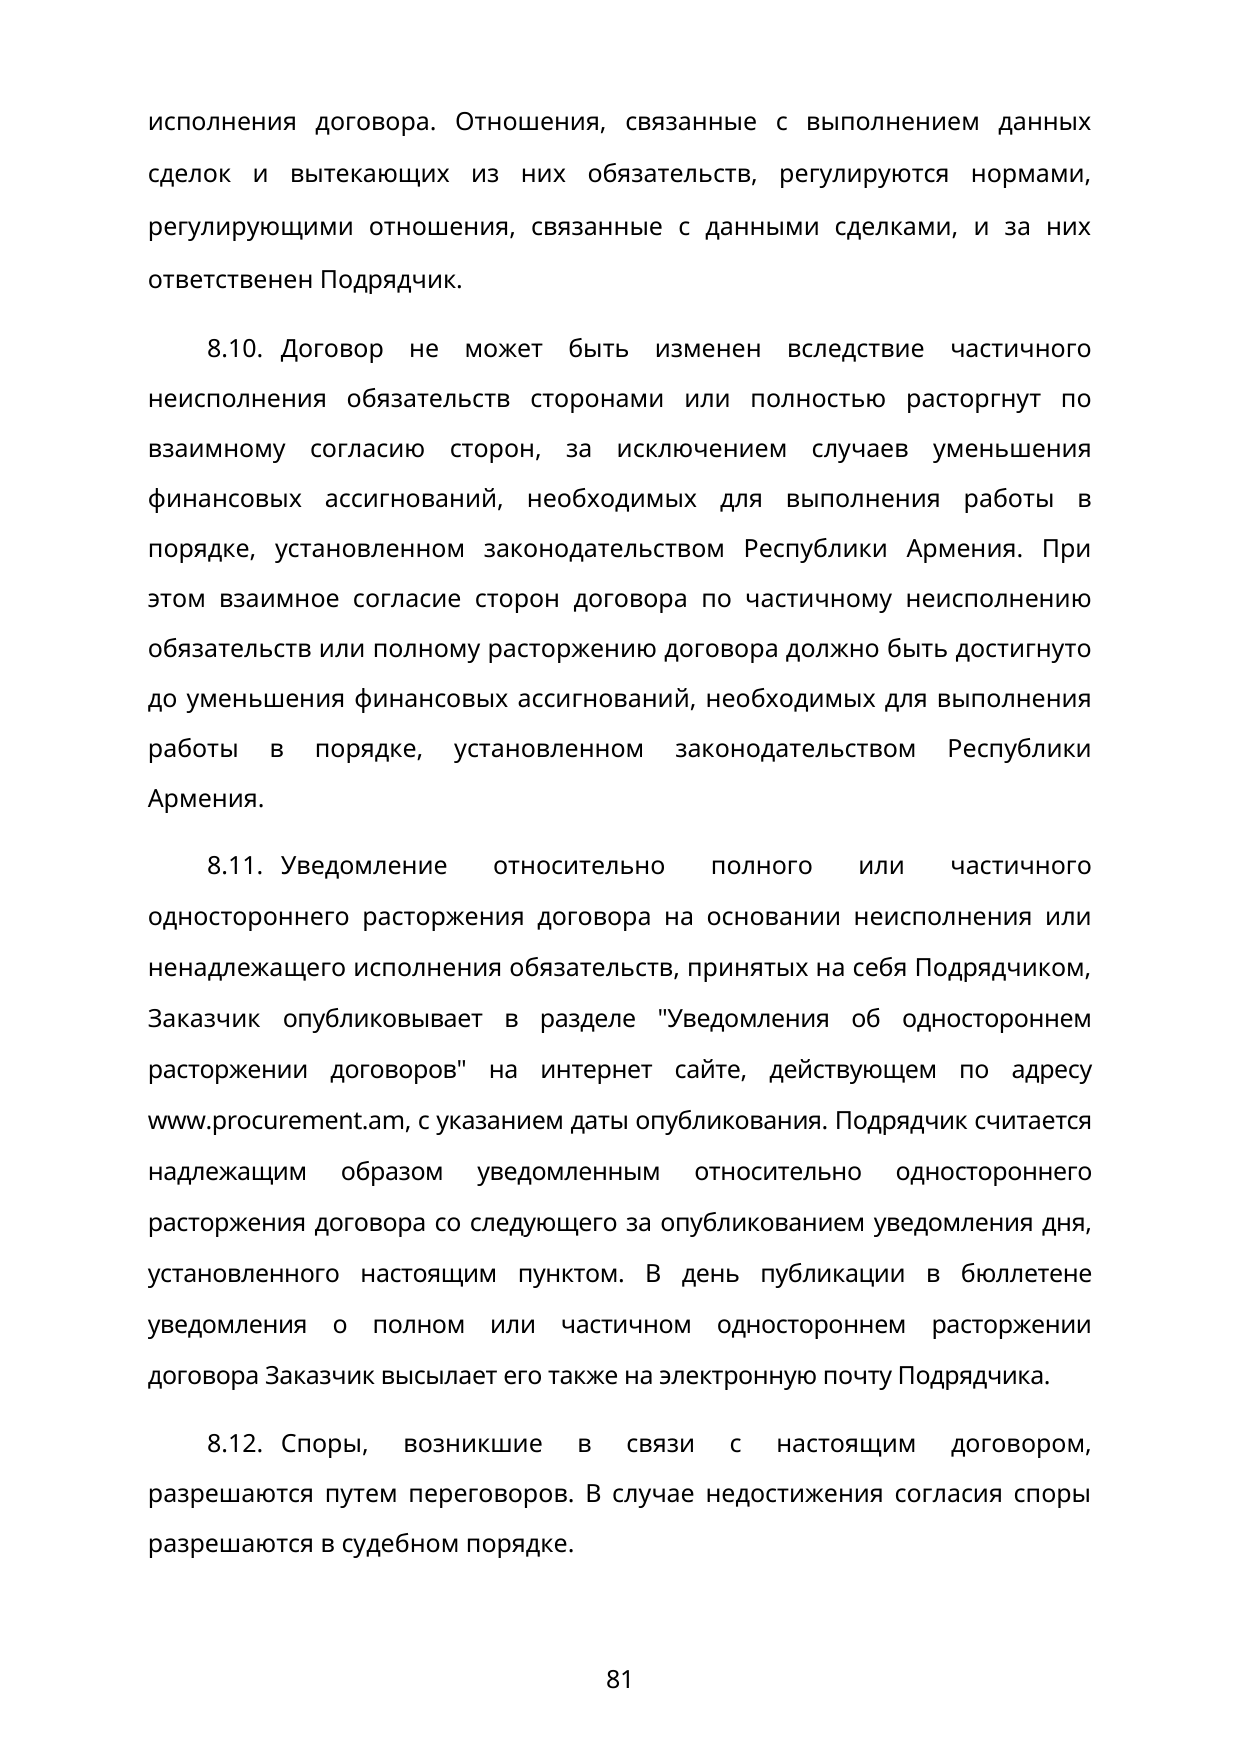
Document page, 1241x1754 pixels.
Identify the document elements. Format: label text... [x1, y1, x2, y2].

text 8.12. Споры, возникшие в связи с настоящим договором, разрешаются путем переговоров. В случае недостижения согласия споры разрешаются в судебном порядке. [148, 1426, 1092, 1560]
text 8.11. Уведомление относительно полного или частичного одностороннего расторжения договора на основании неисполнения или ненадлежащего исполнения обязательств, принятых на себя Подрядчиком, Заказчик опубликовывает в разделе "Уведомления об одностороннем расторжении договоров" на интернет сайте, действующем по адресу www.procurement.am, с указанием даты опубликования. Подрядчик считается надлежащим образом уведомленным относительно одностороннего расторжения договора со следующего за опубликованием уведомления дня, установленного настоящим пунктом. В день публикации в бюллетене уведомления о полном или частичном одностороннем расторжении договора Заказчик высылает его также на электронную почту Подрядчика. [148, 848, 1092, 1392]
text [148, 103, 1092, 296]
text 8.10. Договор не может быть изменен вследствие частичного неисполнения обязательств сторонами или полностью расторгнут по взаимному согласию сторон, за исключением случаев уменьшения финансовых ассигнований, необходимых для выполнения работы в порядке, установленном законодательством Республики Армения. При этом взаимное согласие сторон договора по частичному неисполнению обязательств или полному расторжению договора должно быть достигнуто до уменьшения финансовых ассигнований, необходимых для выполнения работы в порядке, установленном законодательством Республики Армения. [148, 331, 1092, 815]
